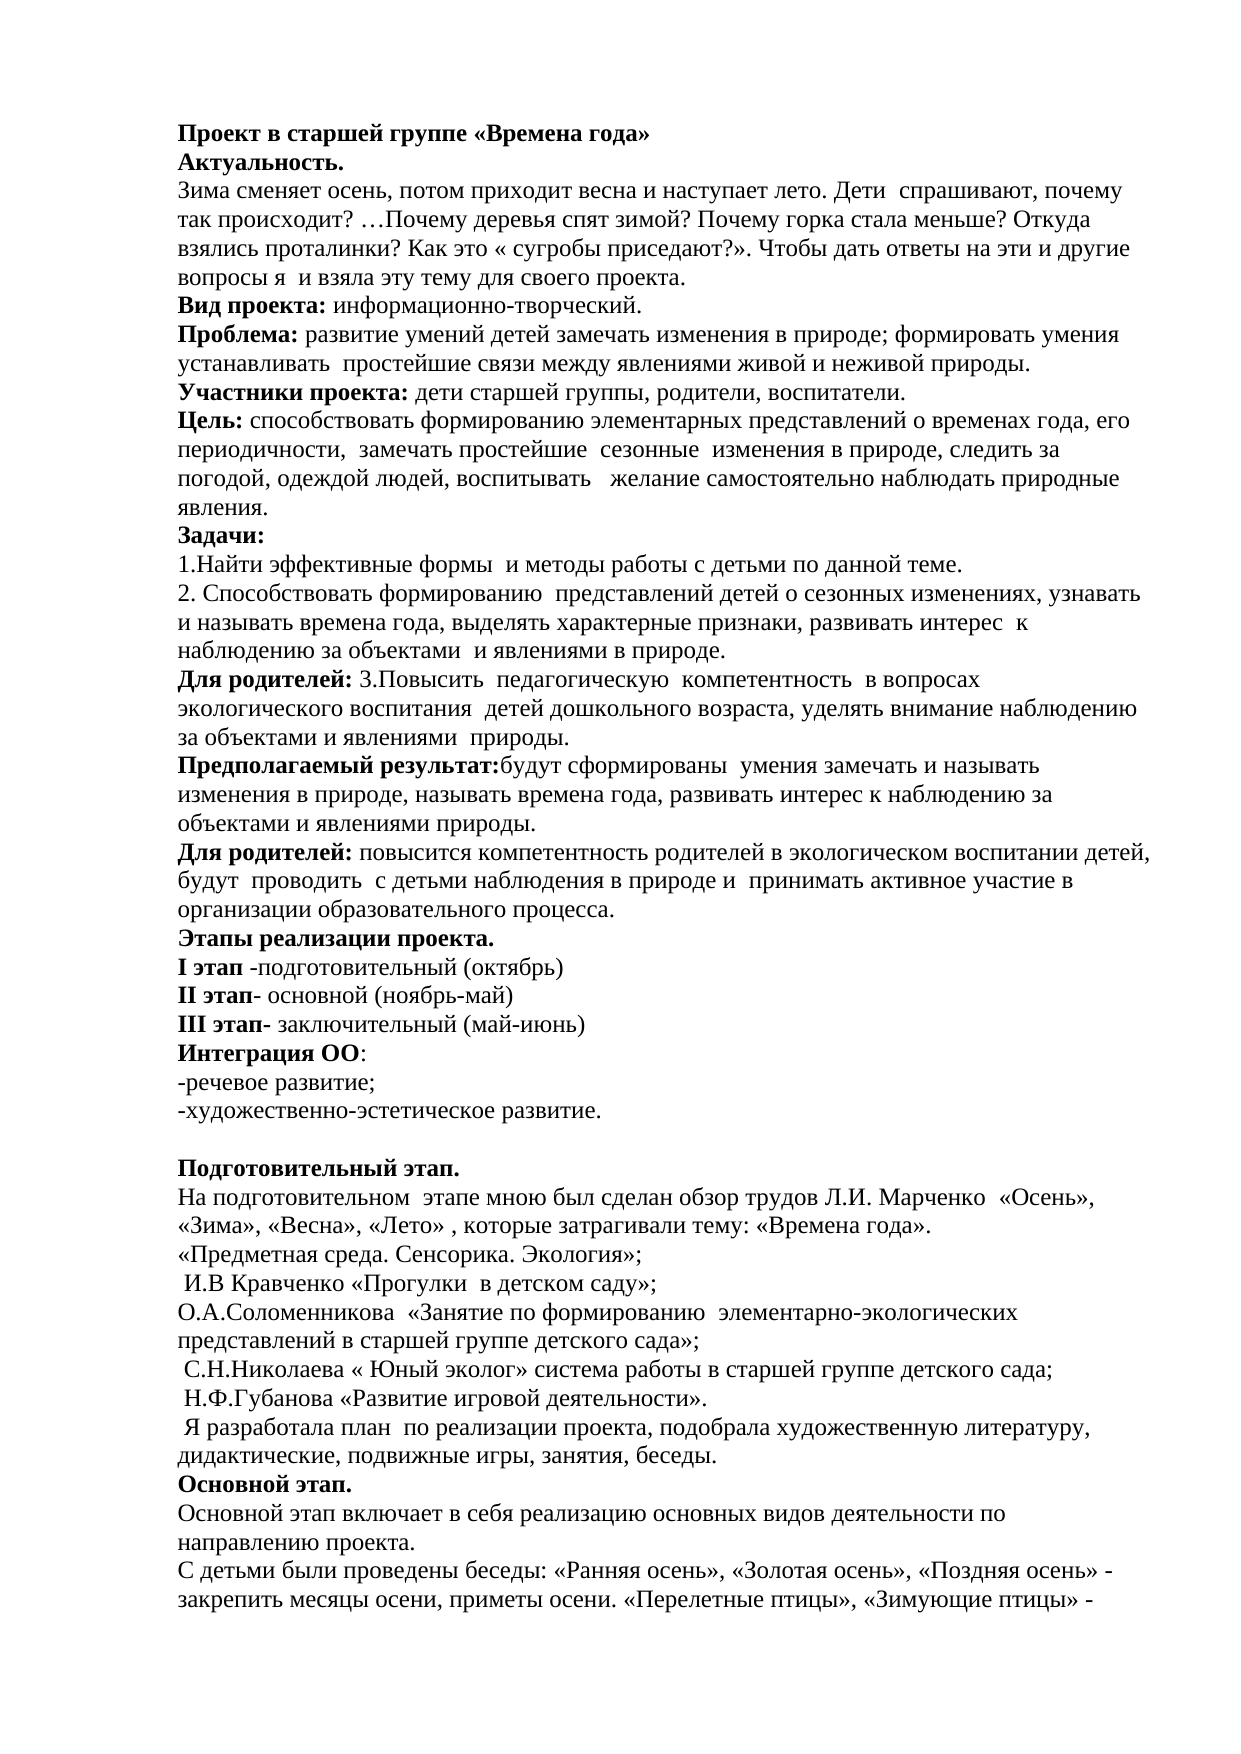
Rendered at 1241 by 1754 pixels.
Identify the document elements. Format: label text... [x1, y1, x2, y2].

text Задачи: [177, 521, 1152, 549]
text С.Н.Николаева « Юный эколог» система работы в старшей группе детского сада; [177, 1354, 1152, 1383]
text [177, 1556, 1152, 1613]
text Проблема: развитие умений детей замечать изменения в природе; формировать умения устанавливать простейшие связи между явлениями живой и неживой природы. [177, 319, 1152, 377]
text Зима сменяет осень, потом приходит весна и наступает лето. Дети спрашивают, почему так происходит? …Почему деревья спят зимой? Почему горка стала меньше? Откуда взялись проталинки? Как это « сугробы приседают?». Чтобы дать ответы на эти и другие вопросы я и взяла эту тему для своего проекта. [177, 176, 1152, 291]
text Цель: способствовать формированию элементарных представлений о временах года, его периодичности, замечать простейшие сезонные изменения в природе, следить за погодой, одеждой людей, воспитывать желание самостоятельно наблюдать природные явления. [177, 406, 1152, 521]
text Интеграция ОО: [177, 1038, 1152, 1067]
text I этап -подготовительный (октябрь) [177, 952, 1152, 981]
text Основной этап. [177, 1469, 1152, 1498]
text 1.Найти эффективные формы и методы работы с детьми по данной теме. [177, 549, 1152, 578]
text Основной этап включает в себя реализацию основных видов деятельности по направлению проекта. [177, 1498, 1152, 1556]
text Для родителей: повысится компетентность родителей в экологическом воспитании детей, будут проводить с детьми наблюдения в природе и принимать активное участие в организации образовательного процесса. [177, 837, 1152, 923]
text Проект в старшей группе «Времена года» [177, 118, 1152, 147]
text Подготовительный этап. [177, 1153, 1152, 1182]
text Актуальность. [177, 147, 1152, 176]
text II этап- основной (ноябрь-май) [177, 981, 1152, 1009]
text Предполагаемый результат:будут сформированы умения замечать и называть изменения в природе, называть времена года, развивать интерес к наблюдению за объектами и явлениями природы. [177, 751, 1152, 837]
text 2. Способствовать формированию представлений детей о сезонных изменениях, узнавать и называть времена года, выделять характерные признаки, развивать интерес к наблюдению за объектами и явлениями в природе. [177, 578, 1152, 664]
text Участники проекта: дети старшей группы, родители, воспитатели. [177, 377, 1152, 406]
text Я разработала план по реализации проекта, подобрала художественную литературу, дидактические, подвижные игры, занятия, беседы. [177, 1412, 1152, 1469]
text На подготовительном этапе мною был сделан обзор трудов Л.И. Марченко «Осень», «Зима», «Весна», «Лето» , которые затрагивали тему: «Времена года». [177, 1182, 1152, 1239]
text «Предметная среда. Сенсорика. Экология»; [177, 1239, 1152, 1268]
text III этап- заключительный (май-июнь) [177, 1009, 1152, 1038]
text Н.Ф.Губанова «Развитие игровой деятельности». [177, 1383, 1152, 1412]
text -речевое развитие; [177, 1067, 1152, 1096]
text И.В Кравченко «Прогулки в детском саду»; [177, 1268, 1152, 1297]
text -художественно-эстетическое развитие. [177, 1096, 1152, 1124]
text О.А.Соломенникова «Занятие по формированию элементарно-экологических представлений в старшей группе детского сада»; [177, 1297, 1152, 1354]
text Вид проекта: информационно-творческий. [177, 291, 1152, 319]
text Для родителей: 3.Повысить педагогическую компетентность в вопросах экологического воспитания детей дошкольного возраста, уделять внимание наблюдению за объектами и явлениями природы. [177, 664, 1152, 751]
text Этапы реализации проекта. [177, 923, 1152, 952]
